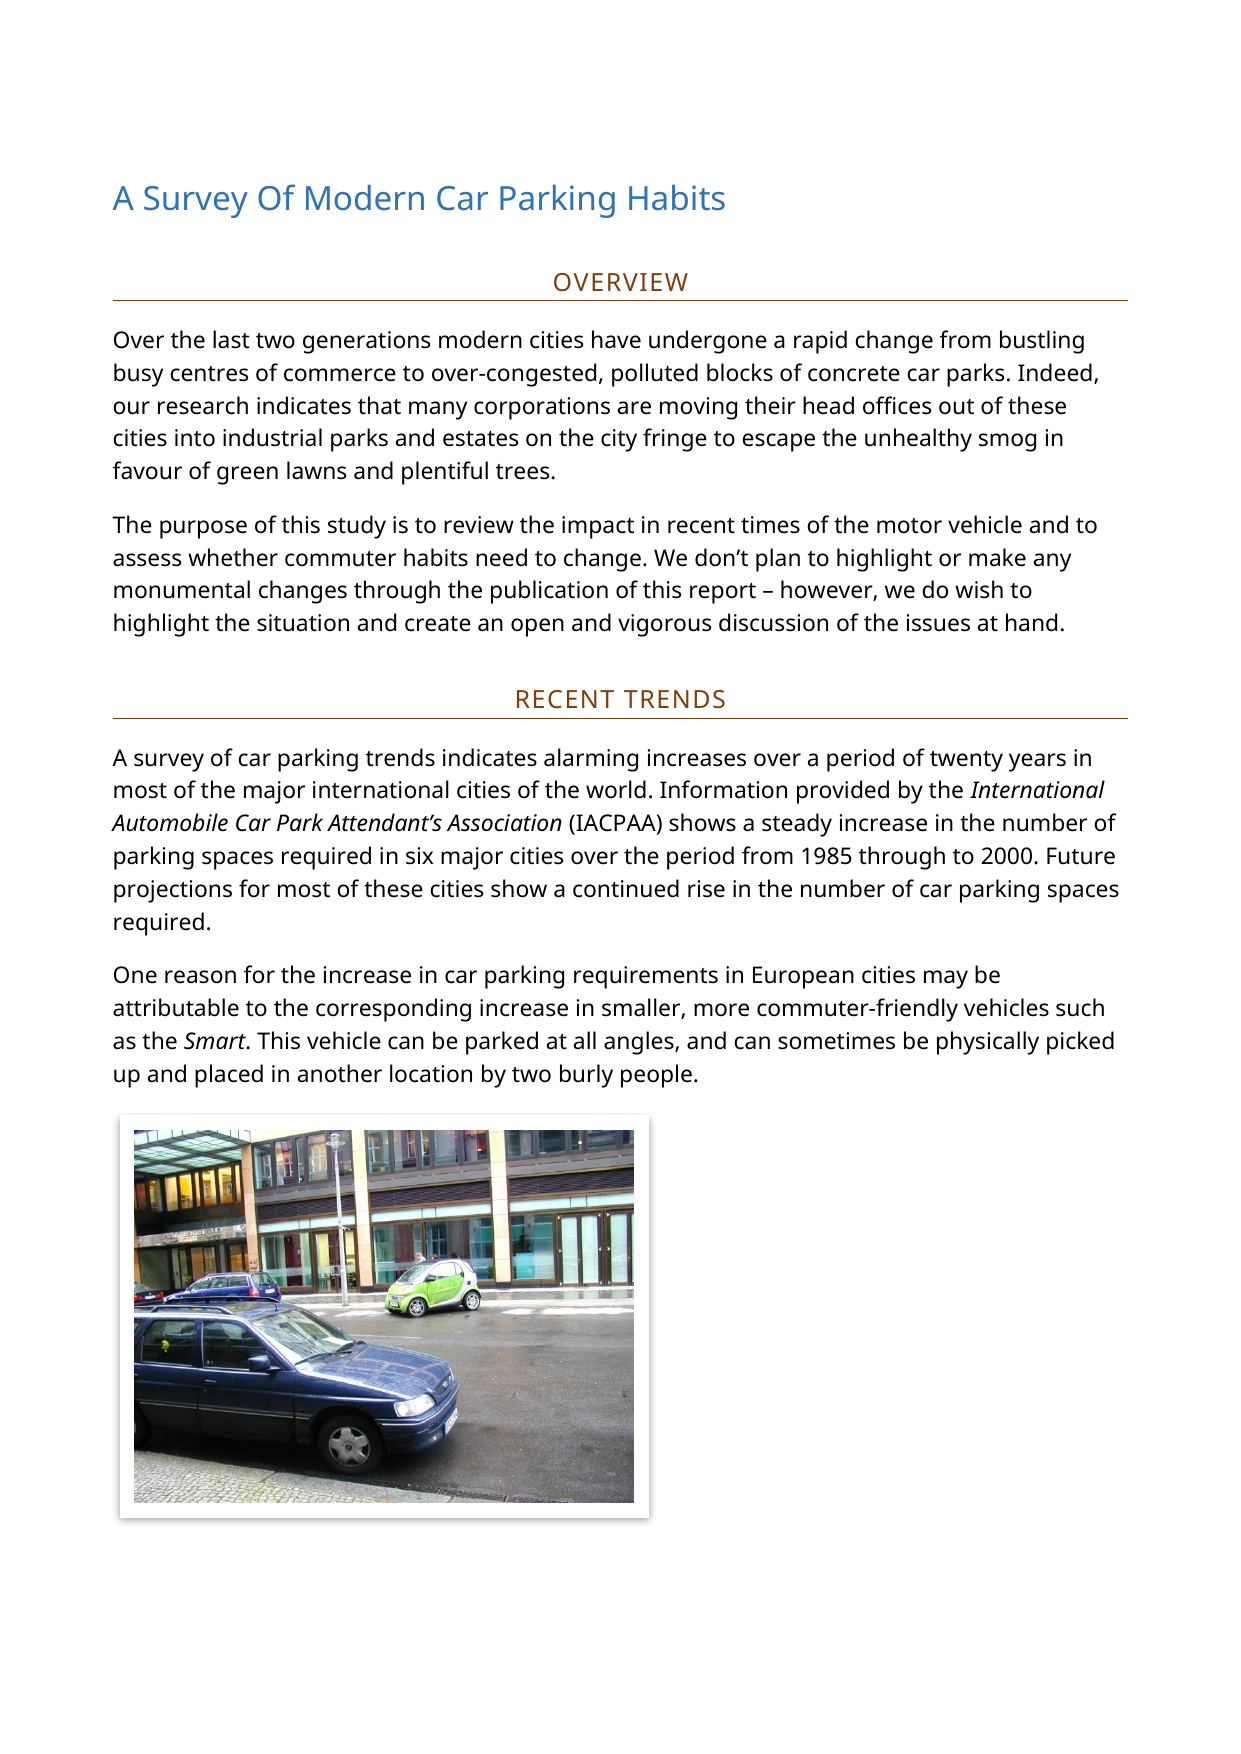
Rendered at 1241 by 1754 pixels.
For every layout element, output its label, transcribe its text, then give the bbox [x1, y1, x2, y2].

subtitle A Survey Of Modern Car Parking Habits [112, 175, 1128, 220]
text One reason for the increase in car parking requirements in European cities may be attributable to the corresponding increase in smaller, more commuter-friendly vehicles such as the Smart. This vehicle can be parked at all angles, and can sometimes be physically picked up and placed in another location by two burly people. [112, 959, 1128, 1089]
text Over the last two generations modern cities have undergone a rapid change from bustling busy centres of commerce to over-congested, polluted blocks of concrete car parks. Indeed, our research indicates that many corporations are moving their head offices out of these cities into industrial parks and estates on the city fringe to escape the unhealthy smog in favour of green lawns and plentiful trees. [112, 324, 1128, 486]
text A survey of car parking trends indicates alarming increases over a period of twenty years in most of the major international cities of the world. Information provided by the International Automobile Car Park Attendant’s Association (IACPAA) shows a steady increase in the number of parking spaces required in six major cities over the period from 1985 through to 2000. Future projections for most of these cities show a continued rise in the number of car parking spaces required. [112, 741, 1128, 937]
picture [134, 1130, 634, 1503]
subtitle Recent Trends [112, 682, 1128, 719]
subtitle Overview [112, 264, 1128, 301]
text The purpose of this study is to review the impact in recent times of the motor vehicle and to assess whether commuter habits need to change. We don’t plan to highlight or make any monumental changes through the publication of this report – however, we do wish to highlight the situation and create an open and vigorous discussion of the issues at hand. [112, 509, 1128, 638]
